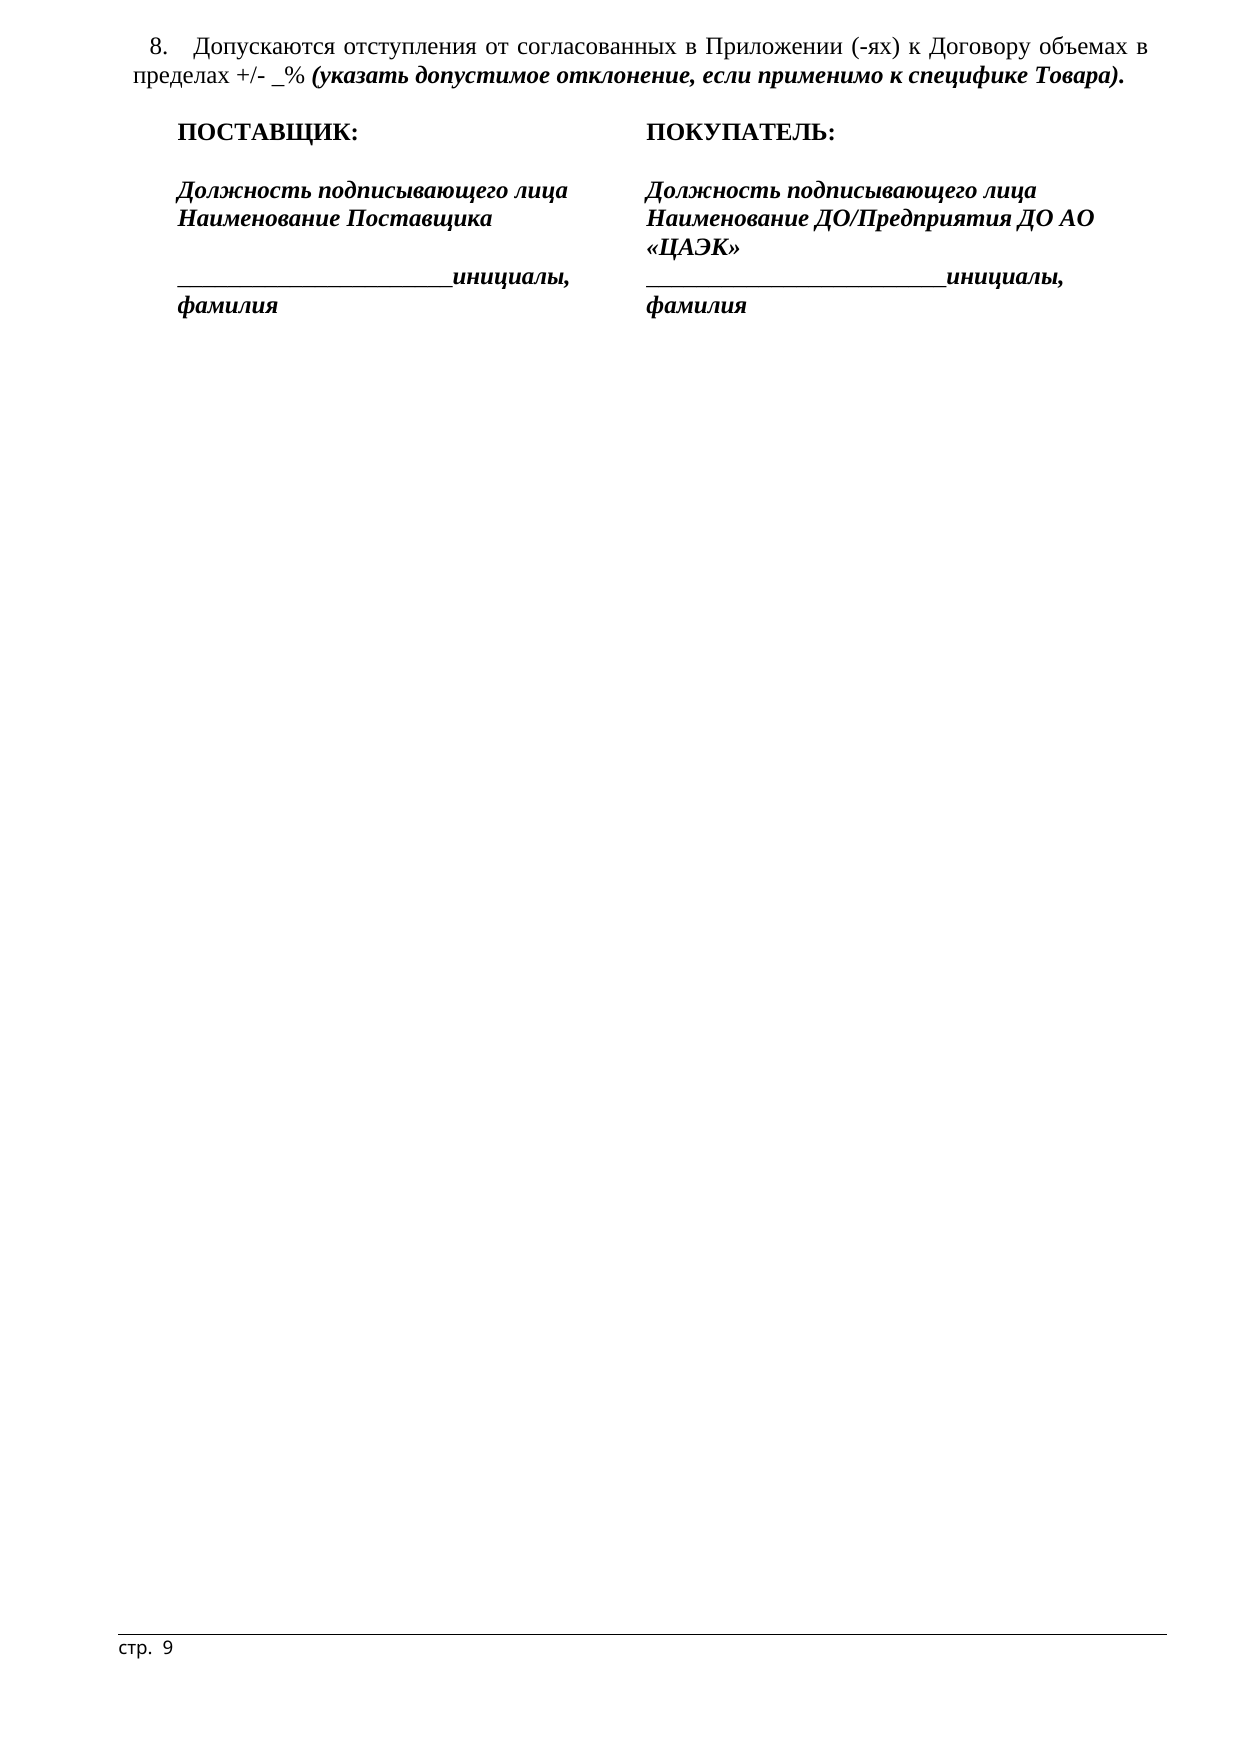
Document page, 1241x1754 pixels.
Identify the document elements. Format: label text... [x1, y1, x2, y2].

text 8. Допускаются отступления от согласованных в Приложении (-ях) к Договору объемах в пределах +/- _% (указать допустимое отклонение, если применимо к специфике Товара). [15, 31, 1152, 88]
table_cell Должность подписывающего лица Наименование ДО/Предприятия ДО АО «ЦАЭК» [635, 175, 1181, 261]
table_cell ________________________инициалы, фамилия [635, 261, 1181, 318]
table_header ПОКУПАТЕЛЬ: [635, 89, 1181, 175]
table_cell ______________________инициалы, фамилия [166, 261, 635, 318]
table_cell Должность подписывающего лица Наименование Поставщика [166, 175, 635, 261]
table_header ПОСТАВЩИК: [166, 89, 635, 175]
